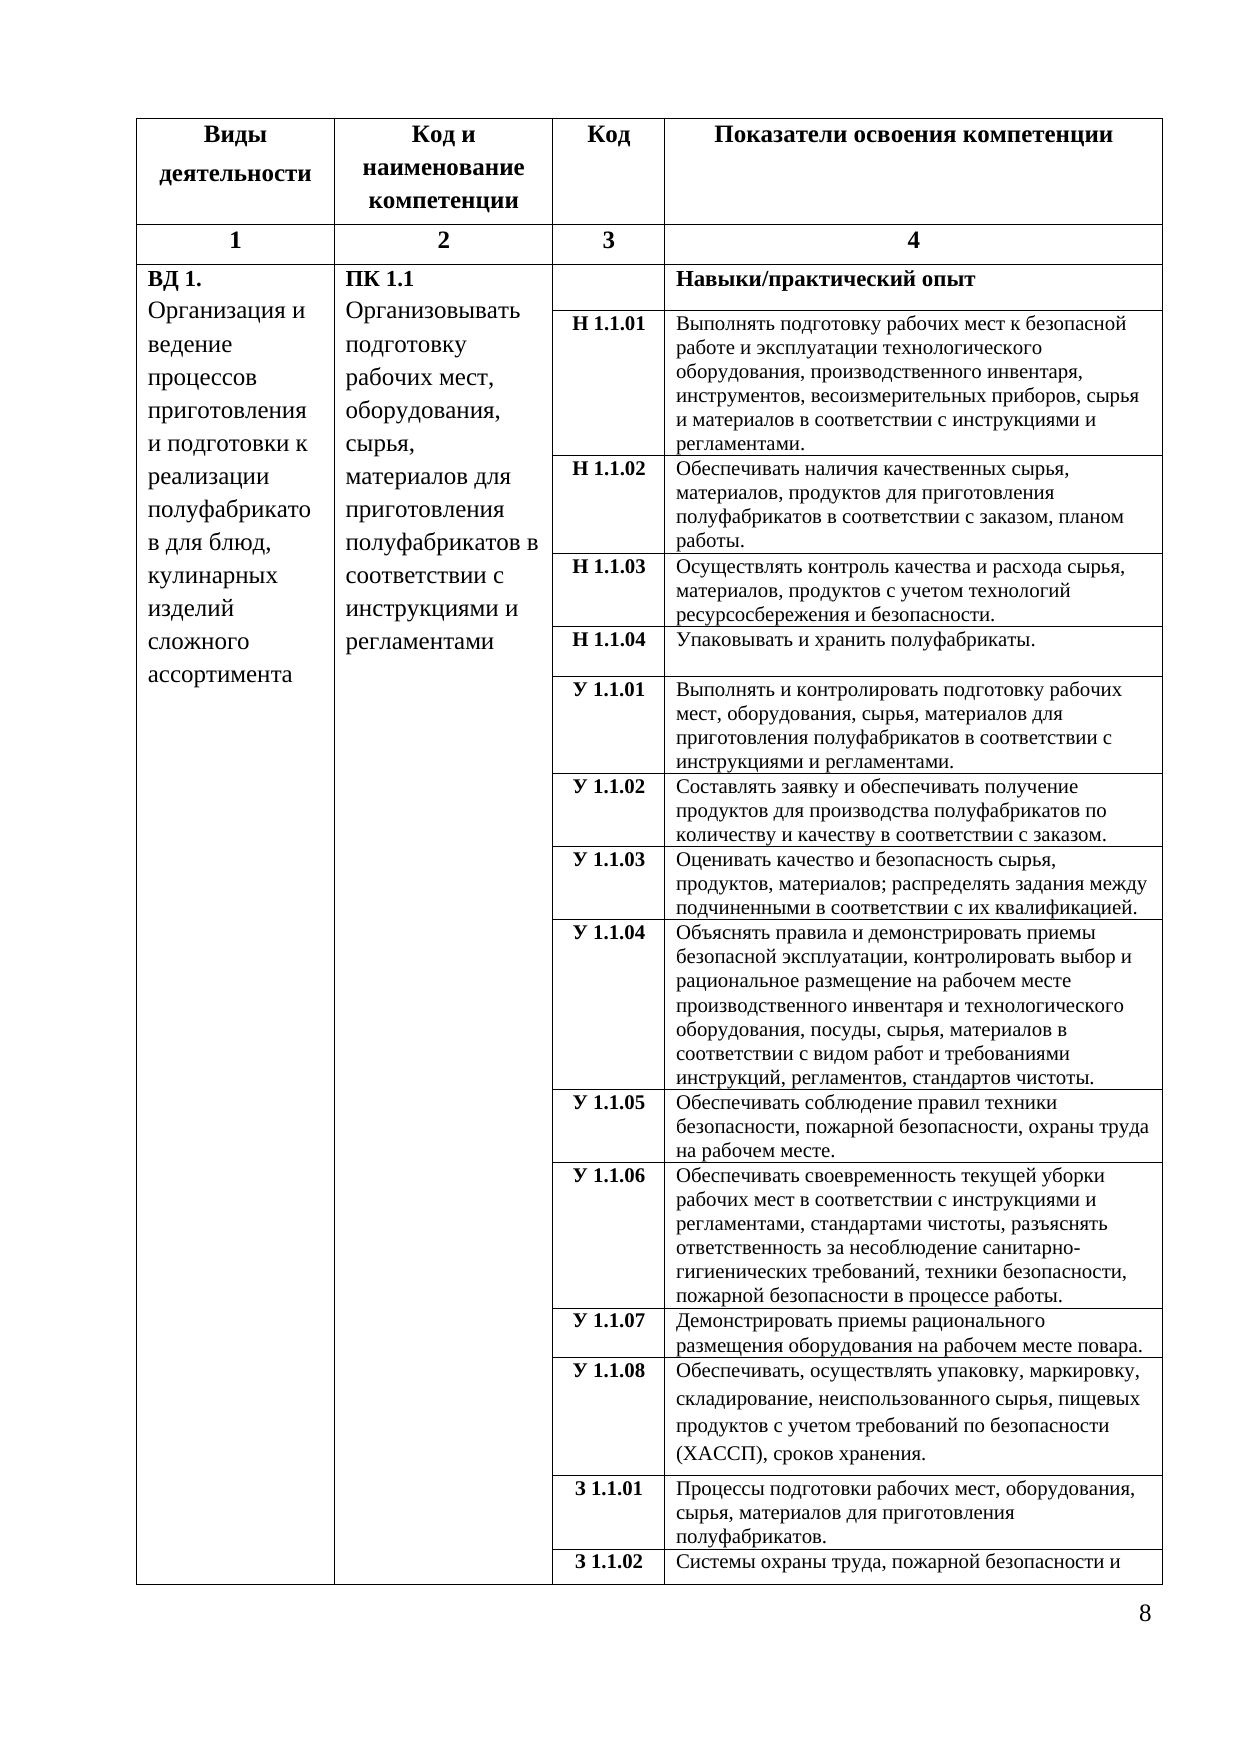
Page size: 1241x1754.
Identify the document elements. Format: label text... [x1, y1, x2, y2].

table_cell Н 1.1.03 [553, 554, 664, 626]
table_cell Н 1.1.04 [553, 627, 664, 676]
table_header Виды деятельности [137, 119, 334, 224]
table_cell Обеспечивать наличия качественных сырья, материалов, продуктов для приготовления полуфабрикатов в соответствии с заказом, планом работы. [665, 456, 1162, 552]
table_cell У 1.1.06 [553, 1163, 664, 1307]
table_cell Обеспечивать своевременность текущей уборки рабочих мест в соответствии с инструкциями и регламентами, стандартами чистоты, разъяснять ответственность за несоблюдение санитарно-гигиенических требований, техники безопасности, пожарной безопасности в процессе работы. [665, 1163, 1162, 1307]
table_cell Демонстрировать приемы рационального размещения оборудования на рабочем месте повара. [665, 1309, 1162, 1357]
table_cell У 1.1.04 [553, 920, 664, 1089]
table_header Показатели освоения компетенции [665, 119, 1162, 224]
table_cell ПК 1.1 Организовывать подготовку рабочих мест, оборудования, сырья, материалов для приготовления полуфабрикатов в соответствии с инструкциями и регламентами [335, 265, 552, 1584]
table_cell У 1.1.07 [553, 1309, 664, 1357]
table_cell У 1.1.01 [553, 677, 664, 773]
table_cell Навыки/практический опыт [665, 265, 1162, 310]
table_cell Упаковывать и хранить полуфабрикаты. [665, 627, 1162, 676]
table_cell 4 [665, 225, 1162, 264]
table_cell Процессы подготовки рабочих мест, оборудования, сырья, материалов для приготовления полуфабрикатов. [665, 1476, 1162, 1548]
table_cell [665, 1550, 1162, 1584]
table_cell У 1.1.02 [553, 774, 664, 846]
table_header Код и наименование компетенции [335, 119, 552, 224]
table_cell Составлять заявку и обеспечивать получение продуктов для производства полуфабрикатов по количеству и качеству в соответствии с заказом. [665, 774, 1162, 846]
table_cell Осуществлять контроль качества и расхода сырья, материалов, продуктов с учетом технологий ресурсосбережения и безопасности. [665, 554, 1162, 626]
table_cell Выполнять и контролировать подготовку рабочих мест, оборудования, сырья, материалов для приготовления полуфабрикатов в соответствии с инструкциями и регламентами. [665, 677, 1162, 773]
table_cell З 1.1.01 [553, 1476, 664, 1548]
table_cell У 1.1.05 [553, 1090, 664, 1162]
table_cell З 1.1.02 [553, 1550, 664, 1584]
table_cell Оценивать качество и безопасность сырья, продуктов, материалов; распределять задания между подчиненными в соответствии с их квалификацией. [665, 847, 1162, 919]
table_cell Выполнять подготовку рабочих мест к безопасной работе и эксплуатации технологического оборудования, производственного инвентаря, инструментов, весоизмерительных приборов, сырья и материалов в соответствии с инструкциями и регламентами. [665, 311, 1162, 455]
table_cell У 1.1.03 [553, 847, 664, 919]
table_cell [553, 265, 664, 310]
table_cell Обеспечивать соблюдение правил техники безопасности, пожарной безопасности, охраны труда на рабочем месте. [665, 1090, 1162, 1162]
table_cell 2 [335, 225, 552, 264]
table_cell Обеспечивать, осуществлять упаковку, маркировку, складирование, неиспользованного сырья, пищевых продуктов с учетом требований по безопасности (ХАССП), сроков хранения. [665, 1358, 1162, 1475]
table_header Код [553, 119, 664, 224]
table_cell У 1.1.08 [553, 1358, 664, 1475]
table_cell Н 1.1.01 [553, 311, 664, 455]
table_cell Н 1.1.02 [553, 456, 664, 552]
table_cell Объяснять правила и демонстрировать приемы безопасной эксплуатации, контролировать выбор и рациональное размещение на рабочем месте производственного инвентаря и технологического оборудования, посуды, сырья, материалов в соответствии с видом работ и требованиями инструкций, регламентов, стандартов чистоты. [665, 920, 1162, 1089]
table_cell 1 [137, 225, 334, 264]
table_cell ВД 1. Организация и ведение процессов приготовления и подготовки к реализации полуфабрикатов для блюд, кулинарных изделий сложного ассортимента [137, 265, 334, 1584]
table_cell 3 [553, 225, 664, 264]
